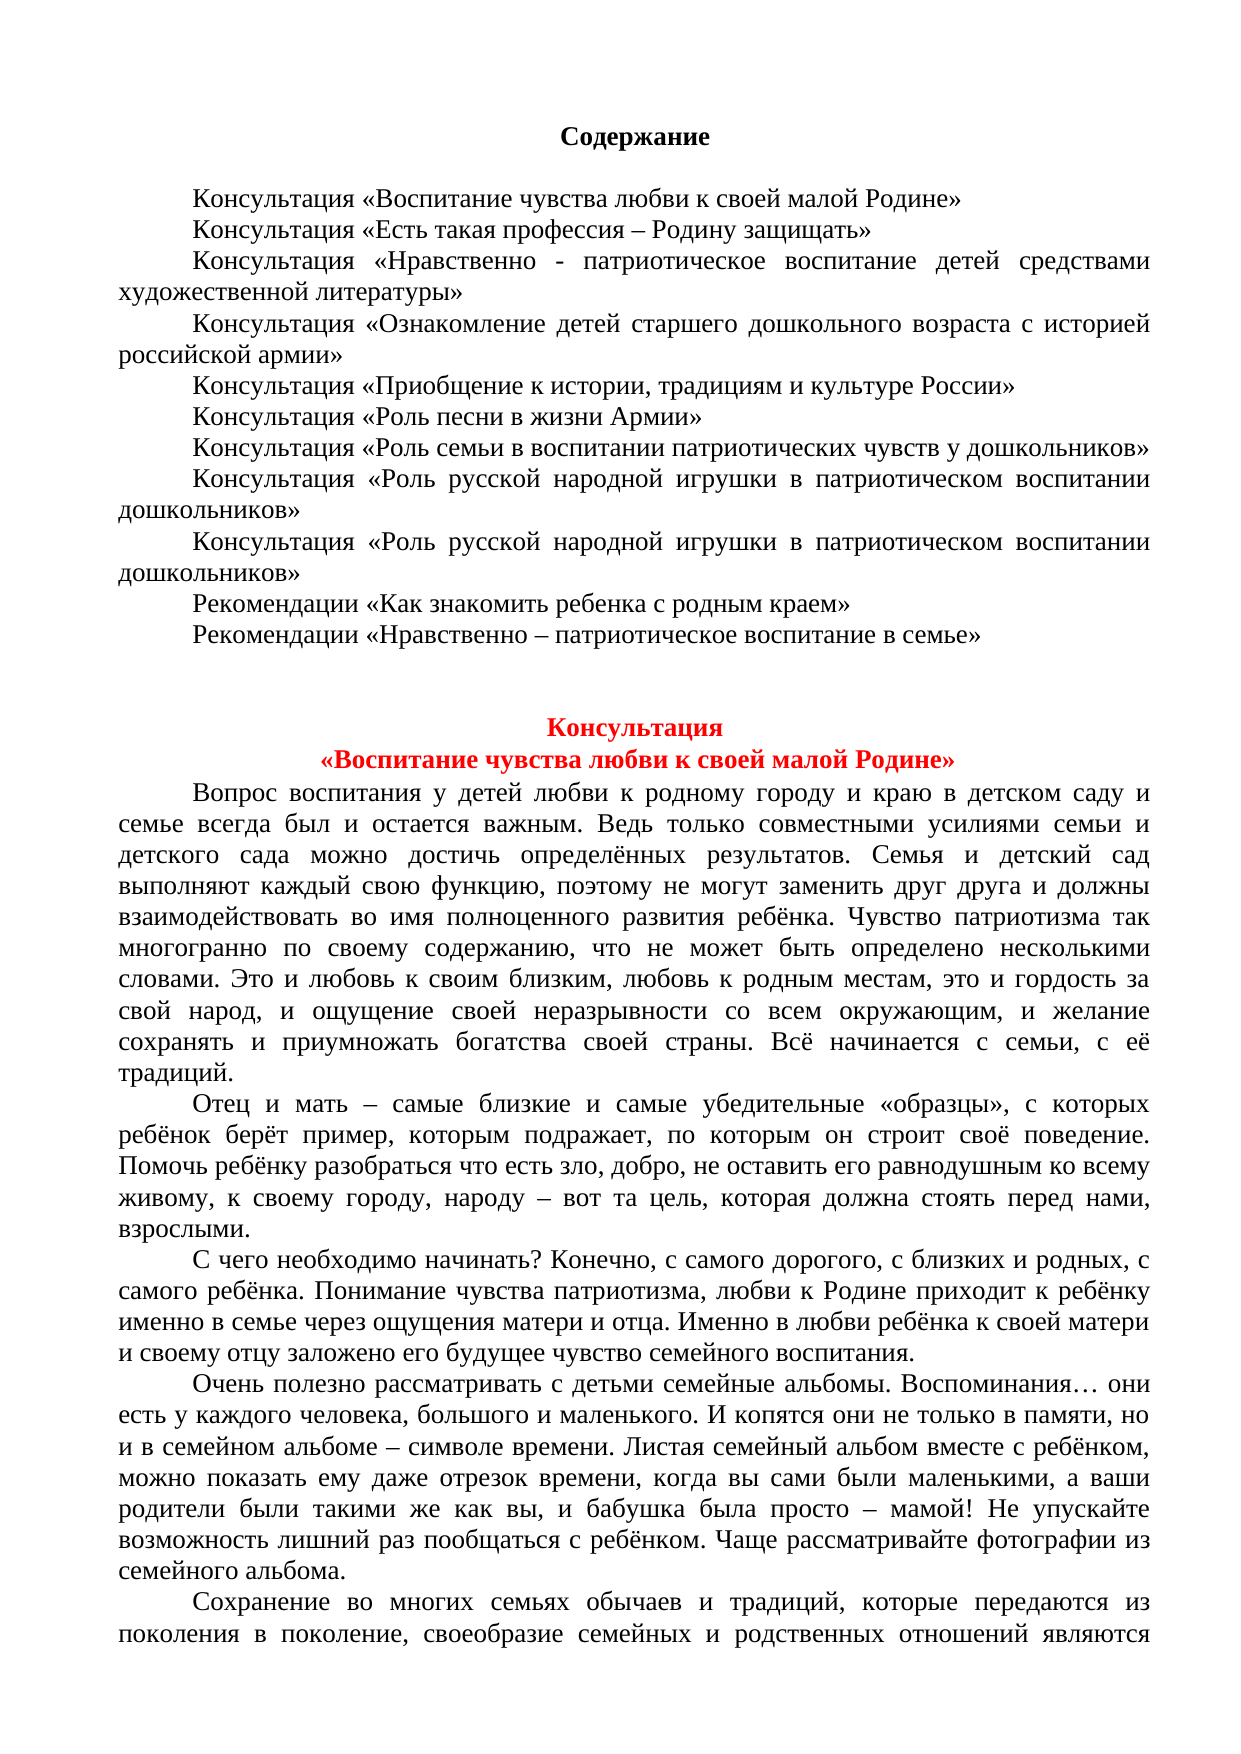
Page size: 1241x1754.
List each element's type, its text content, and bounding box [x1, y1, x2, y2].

text Консультация «Роль русской народной игрушки в патриотическом воспитании дошкольников» [118, 525, 1152, 587]
text Консультация «Нравственно - патриотическое воспитание детей средствами художественной литературы» [118, 244, 1152, 307]
text Консультация «Ознакомление детей старшего дошкольного возраста с историей российской армии» [118, 307, 1152, 369]
text Консультация «Роль семьи в воспитании патриотических чувств у дошкольников» [118, 431, 1152, 462]
text Консультация «Роль песни в жизни Армии» [118, 400, 1152, 431]
text Консультация «Приобщение к истории, традициям и культуре России» [118, 369, 1152, 400]
text Отец и мать – самые близкие и самые убедительные «образцы», с которых ребёнок берёт пример, которым подражает, по которым он строит своё поведение. Помочь ребёнку разобраться что есть зло, добро, не оставить его равнодушным ко всему живому, к своему городу, народу – вот та цель, которая должна стоять перед нами, взрослыми. [118, 1087, 1152, 1243]
text Рекомендации «Нравственно – патриотическое воспитание в семье» [118, 618, 1152, 649]
text Консультация [118, 712, 1152, 743]
text Консультация «Воспитание чувства любви к своей малой Родине» [118, 182, 1152, 213]
text Содержание [118, 120, 1152, 151]
text Рекомендации «Как знакомить ребенка с родным краем» [118, 587, 1152, 618]
text С чего необходимо начинать? Конечно, с самого дорогого, с близких и родных, с самого ребёнка. Понимание чувства патриотизма, любви к Родине приходит к ребёнку именно в семье через ощущения матери и отца. Именно в любви ребёнка к своей матери и своему отцу заложено его будущее чувство семейного воспитания. [118, 1243, 1152, 1367]
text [118, 1586, 1152, 1648]
text Консультация «Роль русской народной игрушки в патриотическом воспитании дошкольников» [118, 462, 1152, 525]
text «Воспитание чувства любви к своей малой Родине» [118, 743, 1152, 776]
text Очень полезно рассматривать с детьми семейные альбомы. Воспоминания… они есть у каждого человека, большого и маленького. И копятся они не только в памяти, но и в семейном альбоме – символе времени. Листая семейный альбом вместе с ребёнком, можно показать ему даже отрезок времени, когда вы сами были маленькими, а ваши родители были такими же как вы, и бабушка была просто – мамой! Не упускайте возможность лишний раз пообщаться с ребёнком. Чаще рассматривайте фотографии из семейного альбома. [118, 1367, 1152, 1586]
text Вопрос воспитания у детей любви к родному городу и краю в детском саду и семье всегда был и остается важным. Ведь только совместными усилиями семьи и детского сада можно достичь определённых результатов. Семья и детский сад выполняют каждый свою функцию, поэтому не могут заменить друг друга и должны взаимодействовать во имя полноценного развития ребёнка. Чувство патриотизма так многогранно по своему содержанию, что не может быть определено несколькими словами. Это и любовь к своим близким, любовь к родным местам, это и гордость за свой народ, и ощущение своей неразрывности со всем окружающим, и желание сохранять и приумножать богатства своей страны. Всё начинается с семьи, с её традиций. [118, 776, 1152, 1087]
text Консультация «Есть такая профессия – Родину защищать» [118, 213, 1152, 244]
